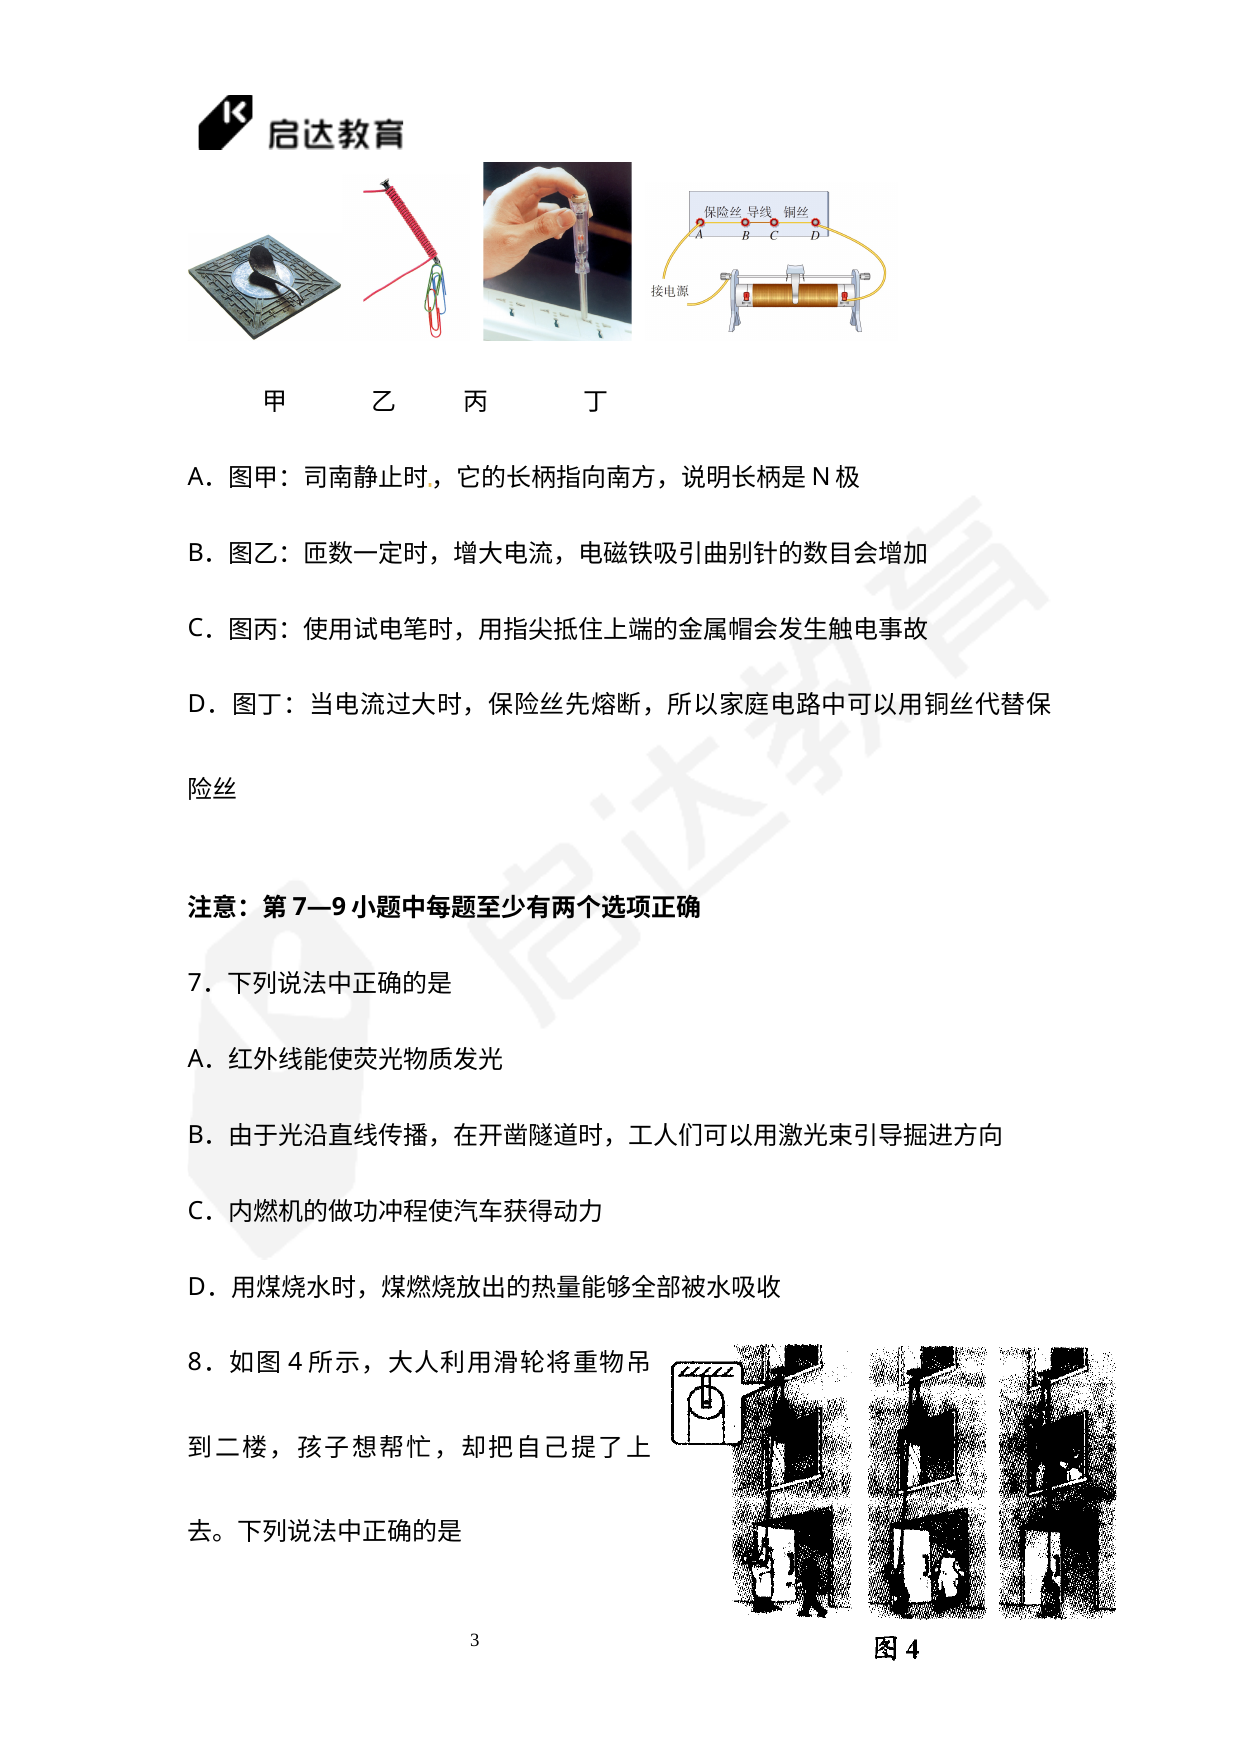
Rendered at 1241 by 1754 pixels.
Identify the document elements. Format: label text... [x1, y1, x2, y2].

text A．图甲：司南静止时，它的长柄指向南方，说明长柄是N极 [187, 443, 1053, 508]
text 注意：第7—9小题中每题至少有两个选项正确 [187, 873, 1053, 938]
picture [187, 174, 471, 341]
text 7．下列说法中正确的是 [187, 949, 1053, 1014]
picture [644, 182, 898, 341]
picture [198, 95, 404, 150]
picture [671, 1344, 1117, 1661]
text D．用煤烧水时，煤燃烧放出的热量能够全部被水吸收 [187, 1253, 1053, 1318]
text B．由于光沿直线传播，在开凿隧道时，工人们可以用激光束引导掘进方向 [187, 1101, 1053, 1166]
text B．图乙：匝数一定时，增大电流，电磁铁吸引曲别针的数目会增加 [187, 519, 1053, 584]
picture [483, 162, 632, 341]
text C．内燃机的做功冲程使汽车获得动力 [187, 1177, 1053, 1242]
text 8．如图4所示，大人利用滑轮将重物吊到二楼，孩子想帮忙，却把自己提了上去。下列说法中正确的是 [187, 1328, 1053, 1562]
text 甲 乙 丙 丁 [187, 367, 1053, 432]
text D．图丁：当电流过大时，保险丝先熔断，所以家庭电路中可以用铜丝代替保险丝 [187, 671, 1053, 820]
text A．红外线能使荧光物质发光 [187, 1025, 1053, 1090]
text C．图丙：使用试电笔时，用指尖抵住上端的金属帽会发生触电事故 [187, 595, 1053, 660]
